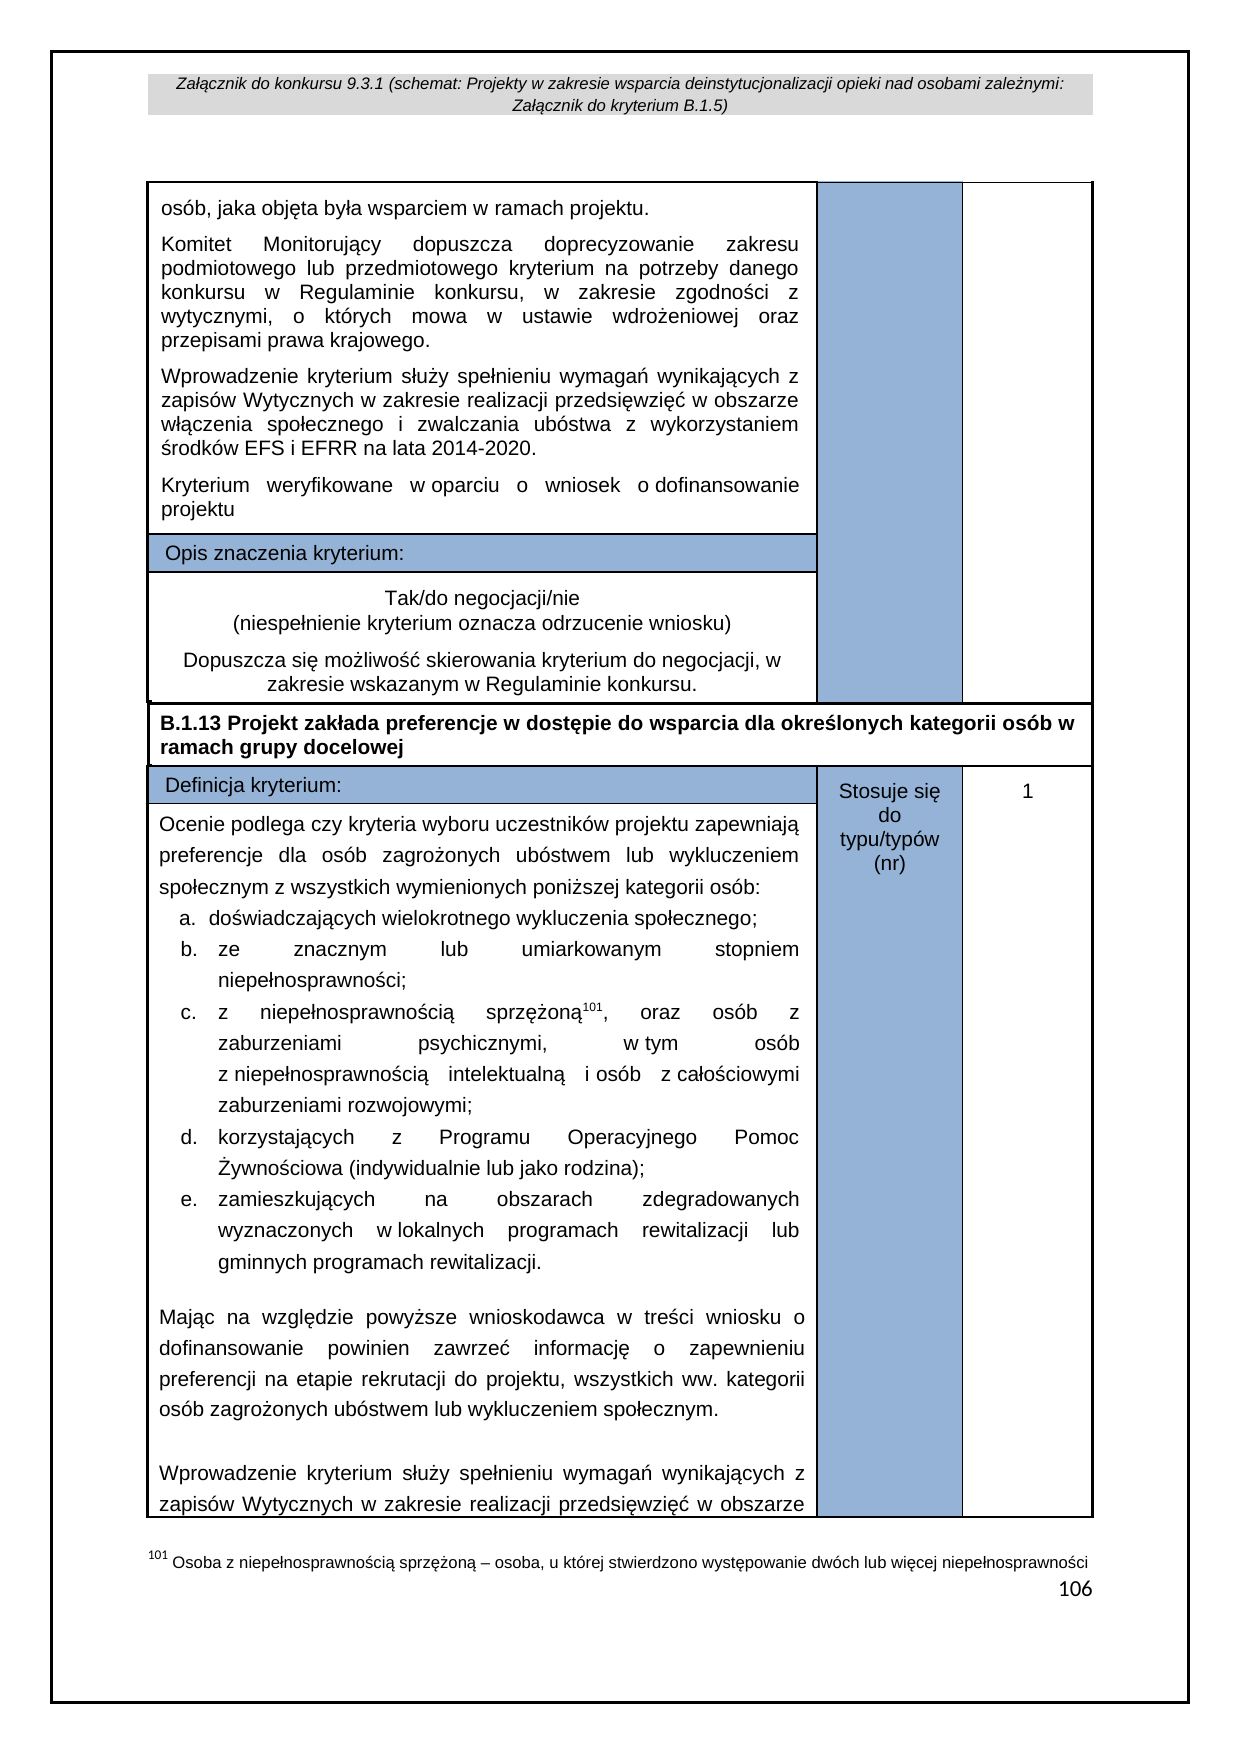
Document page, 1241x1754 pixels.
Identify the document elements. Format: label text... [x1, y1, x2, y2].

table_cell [149, 183, 816, 533]
table_cell Stosuje się do typu/typów (nr) [818, 767, 962, 1516]
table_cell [149, 804, 816, 1516]
table_cell B.1.13 Projekt zakłada preferencje w dostępie do wsparcia dla określonych kategorii osób w ramach grupy docelowej [150, 705, 1091, 765]
table_cell Tak/do negocjacji/nie (niespełnienie kryterium oznacza odrzucenie wniosku) Dopuszcza się możliwość skierowania kryterium do negocjacji, w zakresie wskazanym w Regulaminie konkursu. [149, 573, 816, 702]
table_cell 1 [963, 767, 1091, 1516]
table_cell Opis znaczenia kryterium: [149, 535, 816, 571]
table_cell Definicja kryterium: [149, 767, 816, 803]
